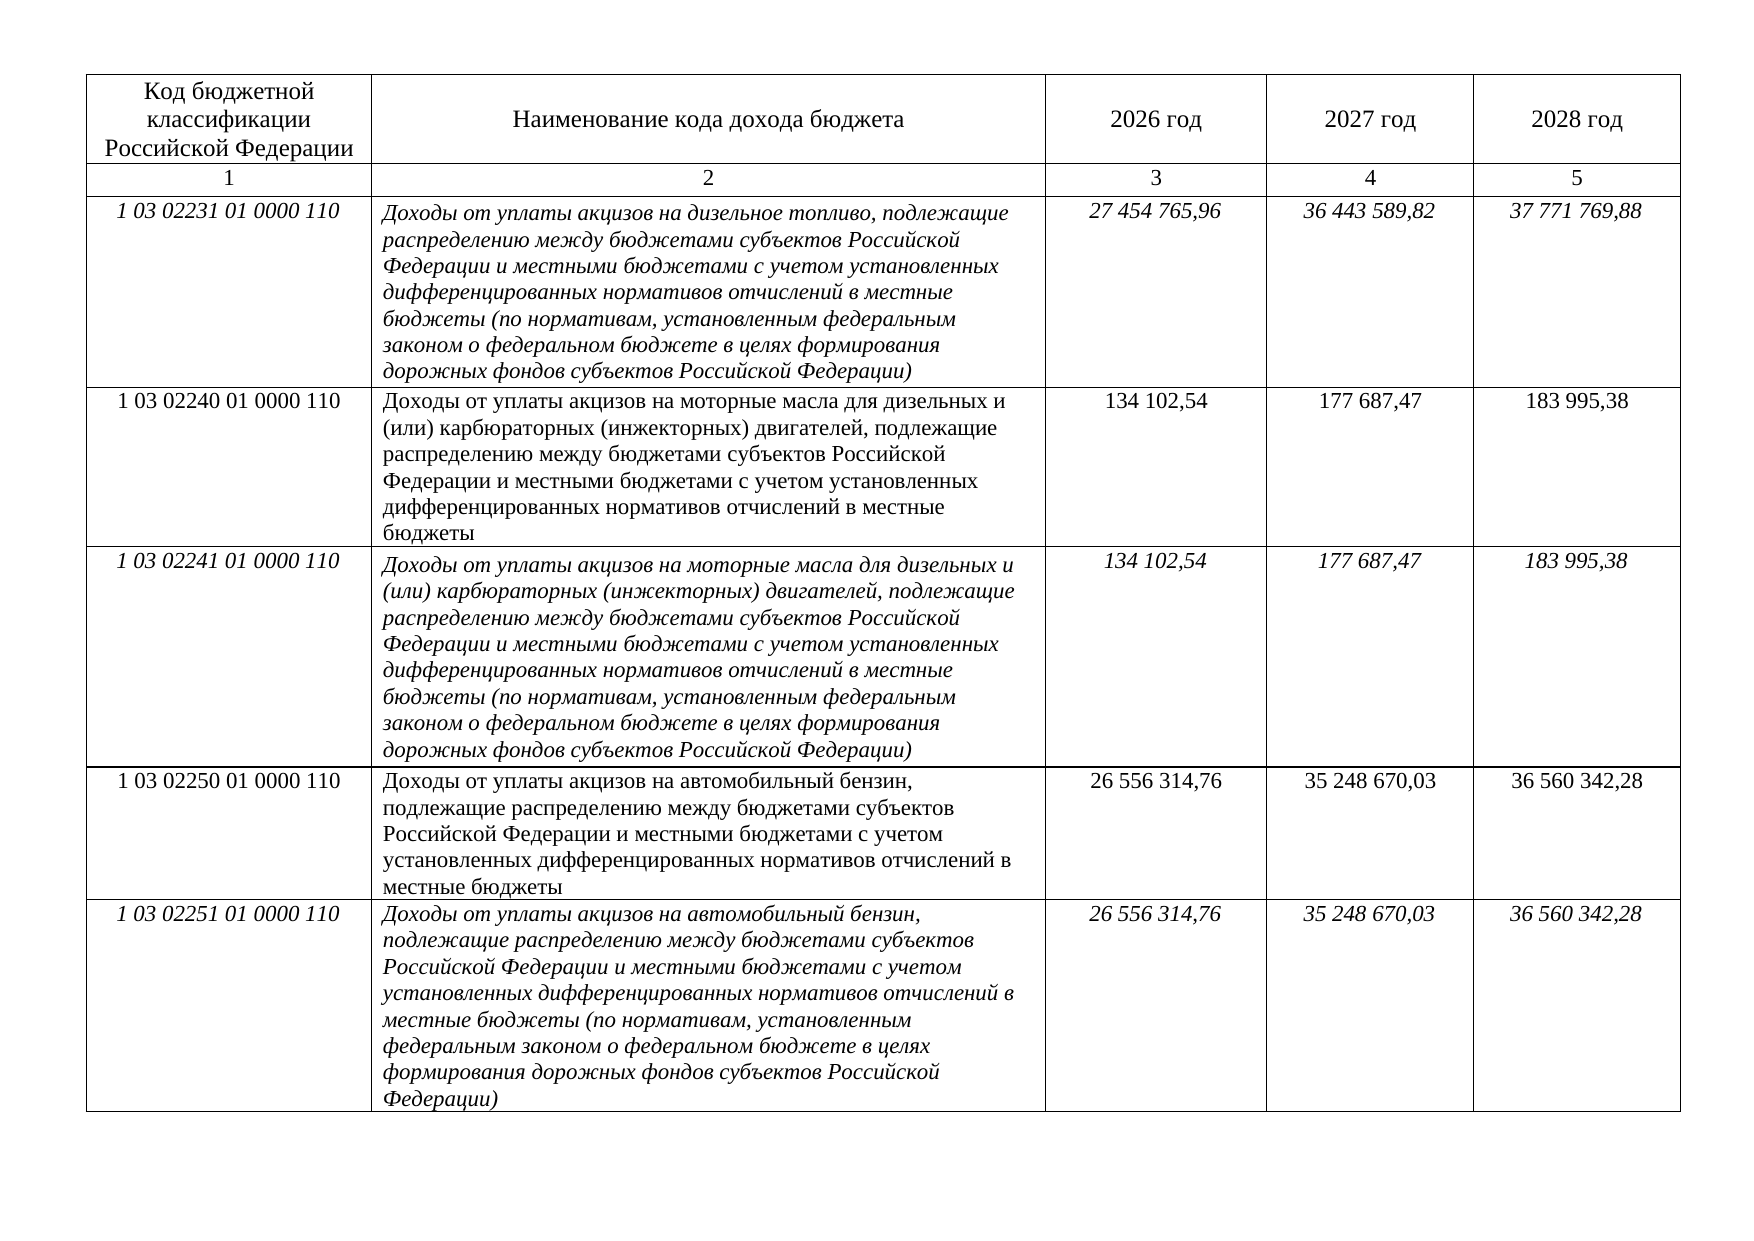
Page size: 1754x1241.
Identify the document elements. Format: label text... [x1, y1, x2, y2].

table_header Наименование кода дохода бюджета [372, 75, 1045, 163]
table_cell 5 [1474, 164, 1680, 196]
table_header 2028 год [1474, 75, 1680, 163]
table_cell 134 102,54 [1046, 547, 1266, 766]
table_cell Доходы от уплаты акцизов на автомобильный бензин, подлежащие распределению между бюджетами субъектов Российской Федерации и местными бюджетами с учетом установленных дифференцированных нормативов отчислений в местные бюджеты [372, 768, 1045, 899]
table_cell Доходы от уплаты акцизов на моторные масла для дизельных и (или) карбюраторных (инжекторных) двигателей, подлежащие распределению между бюджетами субъектов Российской Федерации и местными бюджетами с учетом установленных дифференцированных нормативов отчислений в местные бюджеты [372, 388, 1045, 546]
table_cell 27 454 765,96 [1046, 197, 1266, 387]
table_cell 37 771 769,88 [1474, 197, 1680, 387]
table_header 2027 год [1267, 75, 1473, 163]
table_cell 26 556 314,76 [1046, 900, 1266, 1111]
table_cell 1 03 02240 01 0000 110 [87, 388, 371, 546]
table_header Код бюджетной классификации Российской Федерации [87, 75, 371, 163]
table_cell 177 687,47 [1267, 547, 1473, 766]
table_cell 1 03 02250 01 0000 110 [87, 768, 371, 899]
table_cell 2 [372, 164, 1045, 196]
table_cell 36 560 342,28 [1474, 768, 1680, 899]
table_cell 36 443 589,82 [1267, 197, 1473, 387]
table_cell 1 03 02241 01 0000 110 [87, 547, 371, 766]
table_header 2026 год [1046, 75, 1266, 163]
table_cell Доходы от уплаты акцизов на дизельное топливо, подлежащие распределению между бюджетами субъектов Российской Федерации и местными бюджетами с учетом установленных дифференцированных нормативов отчислений в местные бюджеты (по нормативам, установленным федеральным законом о федеральном бюджете в целях формирования дорожных фондов субъектов Российской Федерации) [372, 197, 1045, 387]
table_cell Доходы от уплаты акцизов на моторные масла для дизельных и (или) карбюраторных (инжекторных) двигателей, подлежащие распределению между бюджетами субъектов Российской Федерации и местными бюджетами с учетом установленных дифференцированных нормативов отчислений в местные бюджеты (по нормативам, установленным федеральным законом о федеральном бюджете в целях формирования дорожных фондов субъектов Российской Федерации) [372, 547, 1045, 766]
table_cell 3 [1046, 164, 1266, 196]
table_cell 1 03 02231 01 0000 110 [87, 197, 371, 387]
table_cell 4 [1267, 164, 1473, 196]
table_cell 1 03 02251 01 0000 110 [87, 900, 371, 1111]
table_cell 1 [87, 164, 371, 196]
table_cell Доходы от уплаты акцизов на автомобильный бензин, подлежащие распределению между бюджетами субъектов Российской Федерации и местными бюджетами с учетом установленных дифференцированных нормативов отчислений в местные бюджеты (по нормативам, установленным федеральным законом о федеральном бюджете в целях формирования дорожных фондов субъектов Российской Федерации) [372, 900, 1045, 1111]
table_cell 177 687,47 [1267, 388, 1473, 546]
table_cell 26 556 314,76 [1046, 768, 1266, 899]
table_cell 183 995,38 [1474, 388, 1680, 546]
table_cell 35 248 670,03 [1267, 900, 1473, 1111]
table_cell 134 102,54 [1046, 388, 1266, 546]
table_cell 183 995,38 [1474, 547, 1680, 766]
table_cell 36 560 342,28 [1474, 900, 1680, 1111]
table_cell 35 248 670,03 [1267, 768, 1473, 899]
